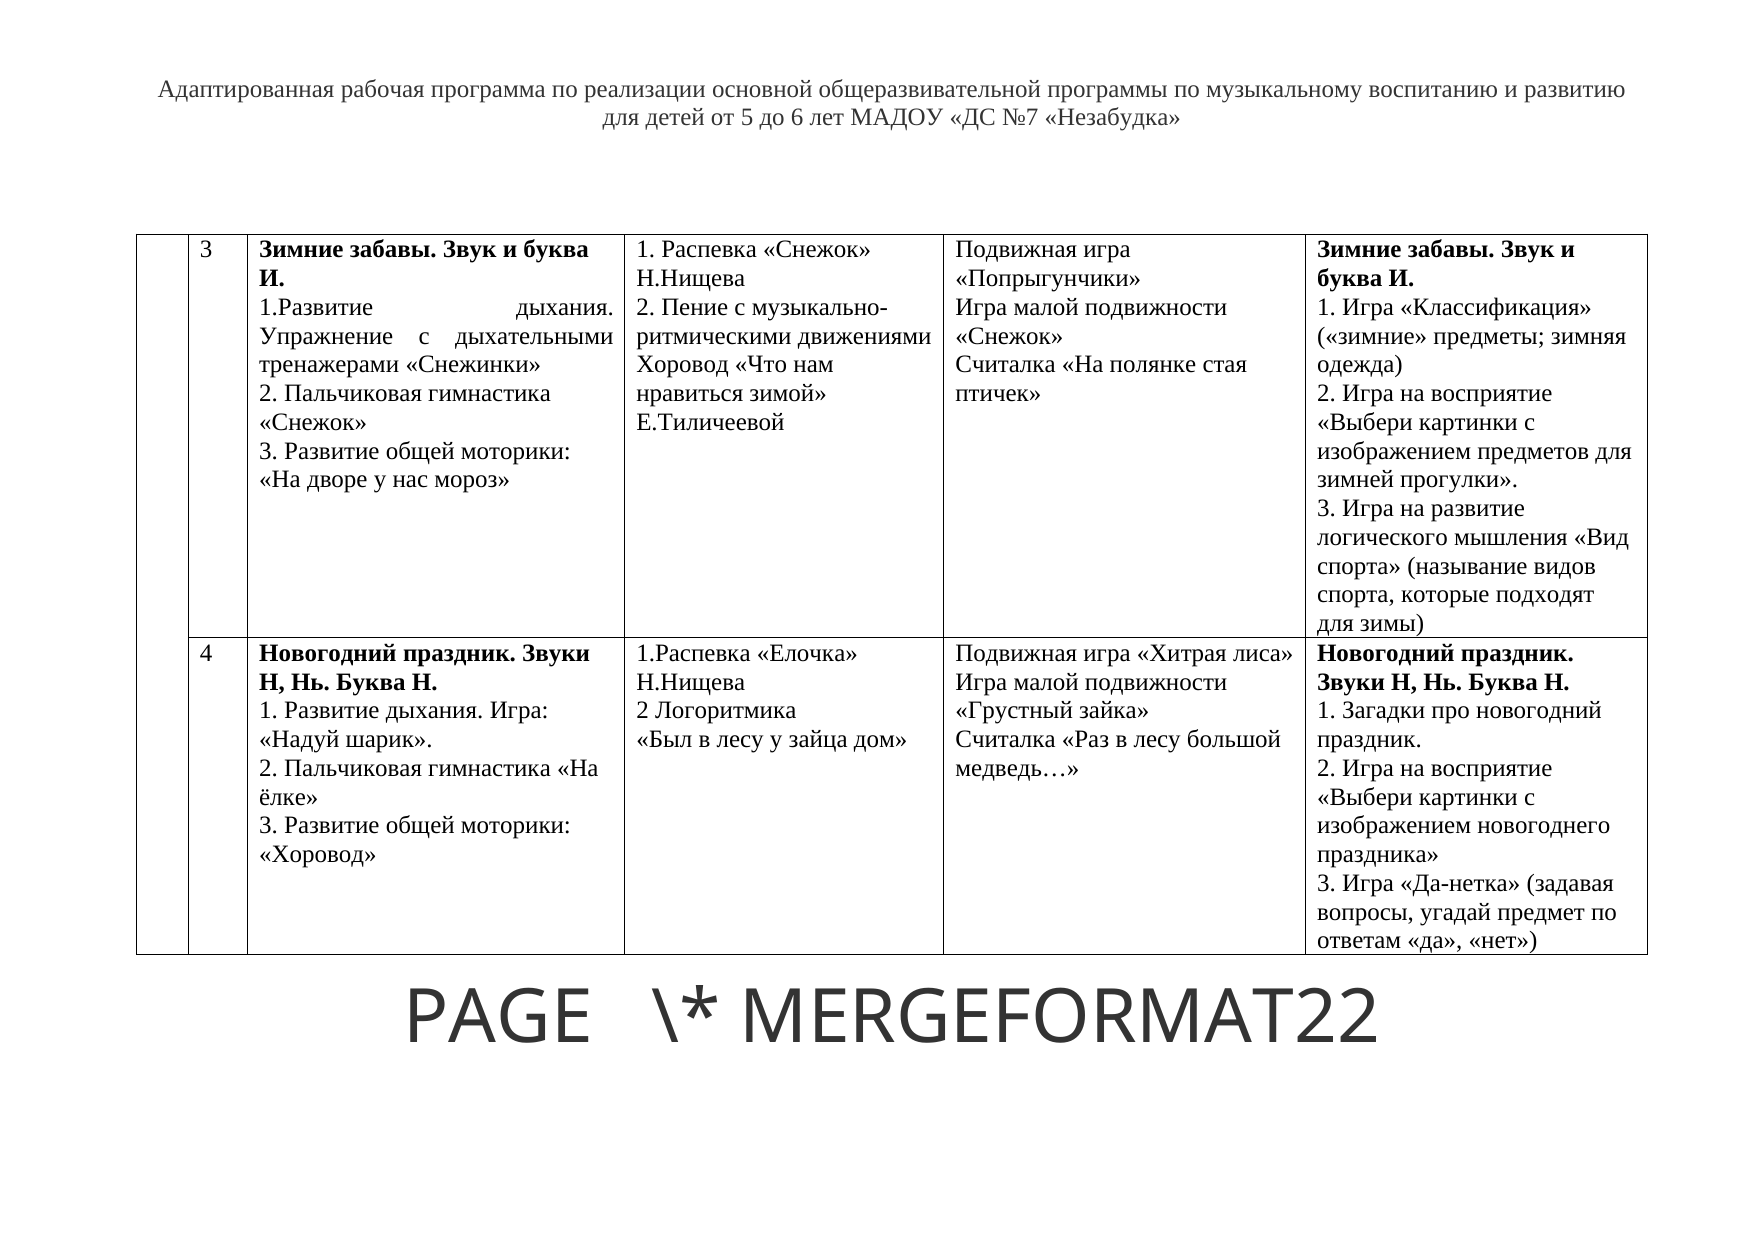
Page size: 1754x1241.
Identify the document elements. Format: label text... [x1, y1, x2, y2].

table_cell Зимние забавы. Звук и буква И. 1. Игра «Классификация» («зимние» предметы; зимняя одежда) 2. Игра на восприятие «Выбери картинки с изображением предметов для зимней прогулки». 3. Игра на развитие логического мышления «Вид спорта» (называние видов спорта, которые подходят для зимы) [1306, 235, 1647, 637]
table_cell Зимние забавы. Звук и буква И. 1.Развитие дыхания. Упражнение с дыхательными тренажерами «Снежинки» 2. Пальчиковая гимнастика «Снежок» 3. Развитие общей моторики: «На дворе у нас мороз» [248, 235, 624, 637]
table_cell 1.Распевка «Елочка» Н.Нищева 2 Логоритмика «Был в лесу у зайца дом» [625, 638, 943, 954]
table_cell 1. Распевка «Снежок» Н.Нищева 2. Пение с музыкально-ритмическими движениями Хоровод «Что нам нравиться зимой» Е.Тиличеевой [625, 235, 943, 637]
table_cell Подвижная игра «Попрыгунчики» Игра малой подвижности «Снежок» Считалка «На полянке стая птичек» [944, 235, 1305, 637]
table_cell Новогодний праздник. Звуки Н, Нь. Буква Н. 1. Развитие дыхания. Игра: «Надуй шарик». 2. Пальчиковая гимнастика «На ёлке» 3. Развитие общей моторики: «Хоровод» [248, 638, 624, 954]
table_cell Новогодний праздник. Звуки Н, Нь. Буква Н. 1. Загадки про новогодний праздник. 2. Игра на восприятие «Выбери картинки с изображением новогоднего праздника» 3. Игра «Да-нетка» (задавая вопросы, угадай предмет по ответам «да», «нет») [1306, 638, 1647, 954]
table_cell 3 [189, 235, 247, 637]
table_cell Подвижная игра «Хитрая лиса» Игра малой подвижности «Грустный зайка» Считалка «Раз в лесу большой медведь…» [944, 638, 1305, 954]
table_cell 4 [189, 638, 247, 954]
